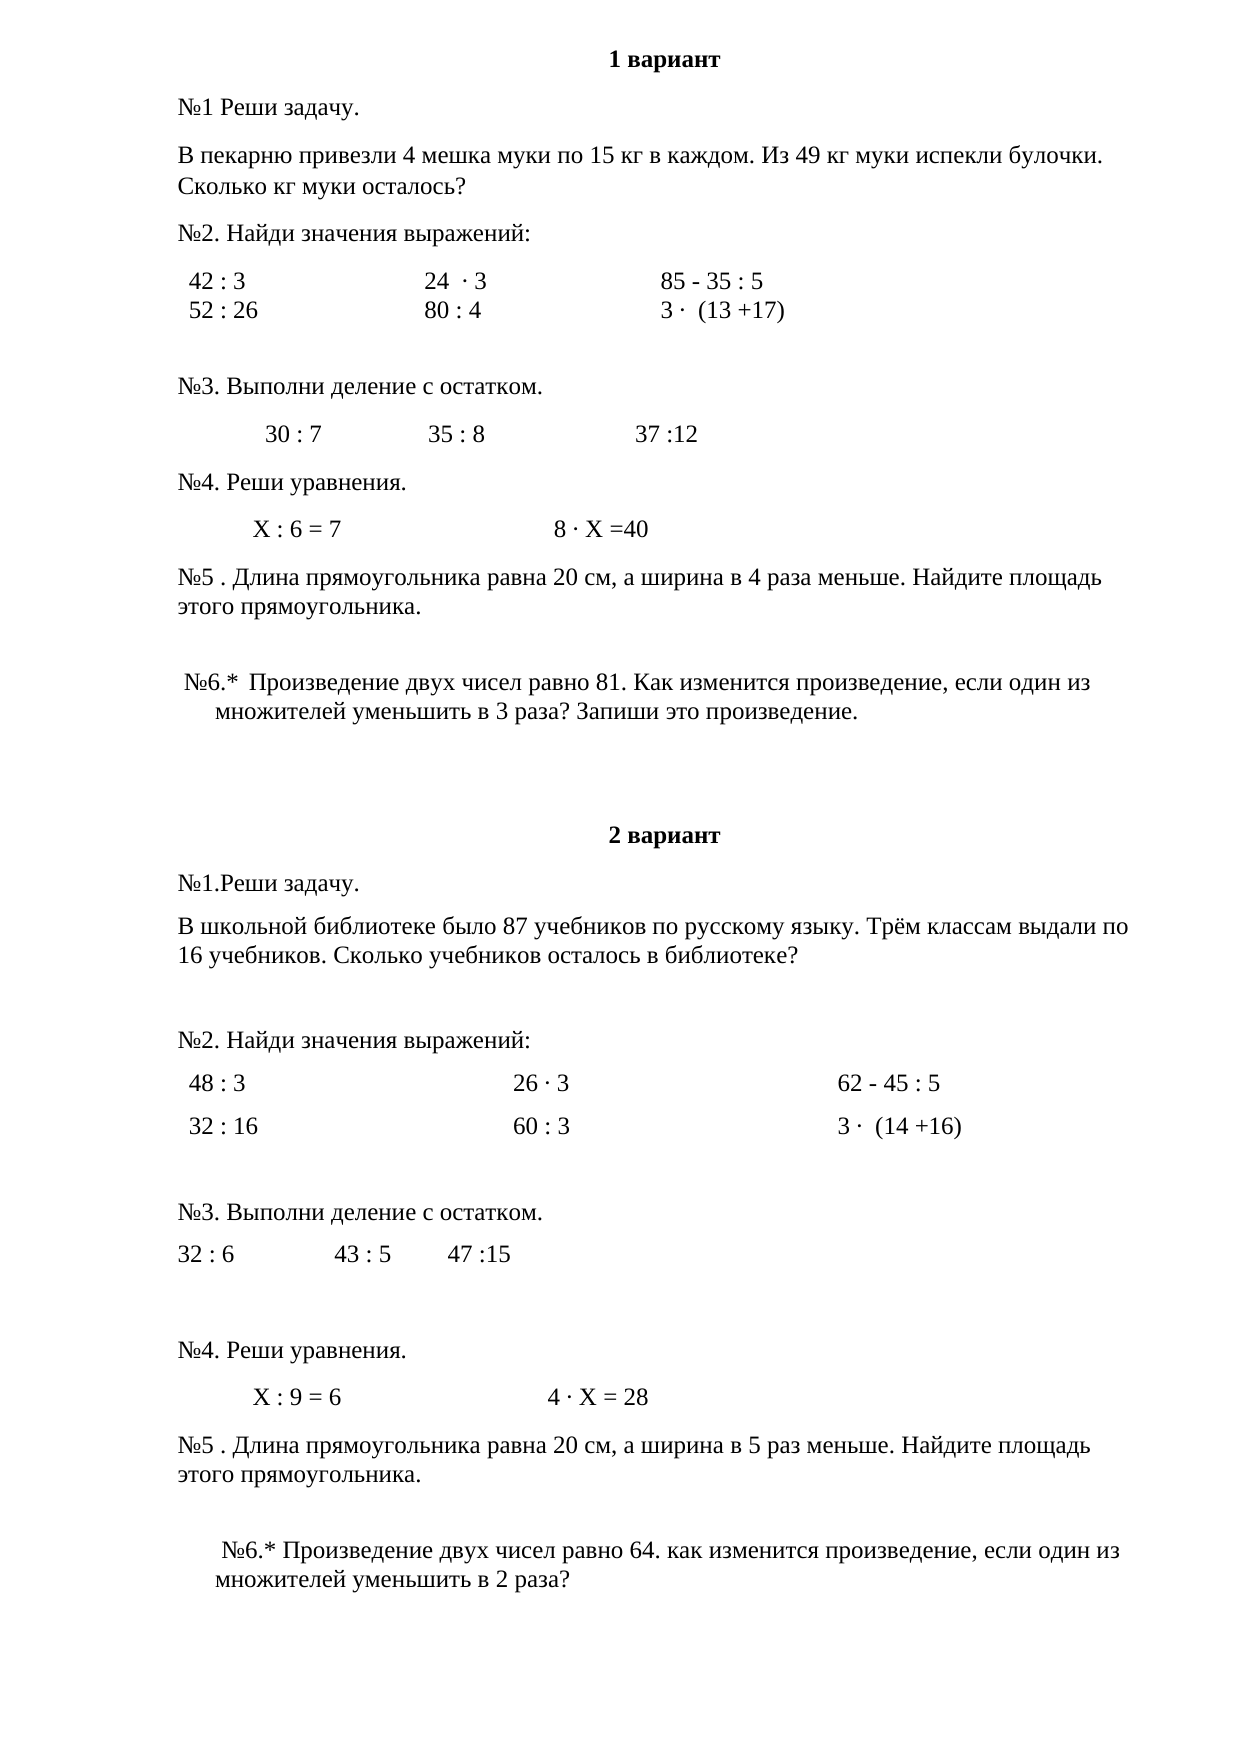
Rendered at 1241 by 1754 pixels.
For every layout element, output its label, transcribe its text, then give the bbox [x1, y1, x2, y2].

text №5 . Длина прямоугольника равна 20 см, а ширина в 5 раз меньше. Найдите площадь этого прямоугольника. [177, 1430, 1152, 1488]
text №2. Найди значения выражений: [177, 1025, 1152, 1054]
text №6.* Произведение двух чисел равно 64. как изменится произведение, если один из множителей уменьшить в 2 раза? [215, 1535, 1152, 1593]
table_cell 80 : 4 [413, 295, 649, 324]
text №5 . Длина прямоугольника равна 20 см, а ширина в 4 раза меньше. Найдите площадь этого прямоугольника. [177, 562, 1152, 620]
text 1 вариант [177, 44, 1152, 73]
text №4. Реши уравнения. [177, 467, 1152, 496]
text В пекарню привезли 4 мешка муки по 15 кг в каждом. Из 49 кг муки испекли булочки. Сколько кг муки осталось? [177, 140, 1152, 199]
text №2. Найди значения выражений: [177, 218, 1152, 247]
text №3. Выполни деление с остатком. [177, 1197, 1152, 1225]
text 32 : 6 43 : 5 47 :15 [177, 1239, 1152, 1268]
text №6.* Произведение двух чисел равно 81. Как изменится произведение, если один из множителей уменьшить в 3 раза? Запиши это произведение. [177, 667, 1152, 725]
text 30 : 7 35 : 8 37 :12 [177, 419, 1152, 448]
text №3. Выполни деление с остатком. [177, 371, 1152, 400]
table_cell 32 : 16 [177, 1111, 502, 1154]
table_header 62 - 45 : 5 [826, 1068, 1151, 1111]
text В школьной библиотеке было 87 учебников по русскому языку. Трём классам выдали по 16 учебников. Сколько учебников осталось в библиотеке? [177, 911, 1152, 968]
table_cell 3 ∙ (13 +17) [649, 295, 1151, 324]
text Х : 9 = 6 4 ∙ Х = 28 [177, 1382, 1152, 1411]
text 2 вариант [177, 820, 1152, 849]
table_header 24 ∙ 3 [413, 266, 649, 295]
table_header 42 : 3 [177, 266, 413, 295]
table_cell 52 : 26 [177, 295, 413, 324]
table_cell 3 ∙ (14 +16) [826, 1111, 1151, 1154]
table_header 26 ∙ 3 [502, 1068, 826, 1111]
text №4. Реши уравнения. [177, 1335, 1152, 1363]
table_header 48 : 3 [177, 1068, 502, 1111]
table_cell 60 : 3 [502, 1111, 826, 1154]
text №1.Реши задачу. [177, 868, 1152, 897]
text Х : 6 = 7 8 ∙ Х =40 [177, 514, 1152, 543]
table_header 85 - 35 : 5 [649, 266, 1151, 295]
text №1 Реши задачу. [177, 92, 1152, 121]
